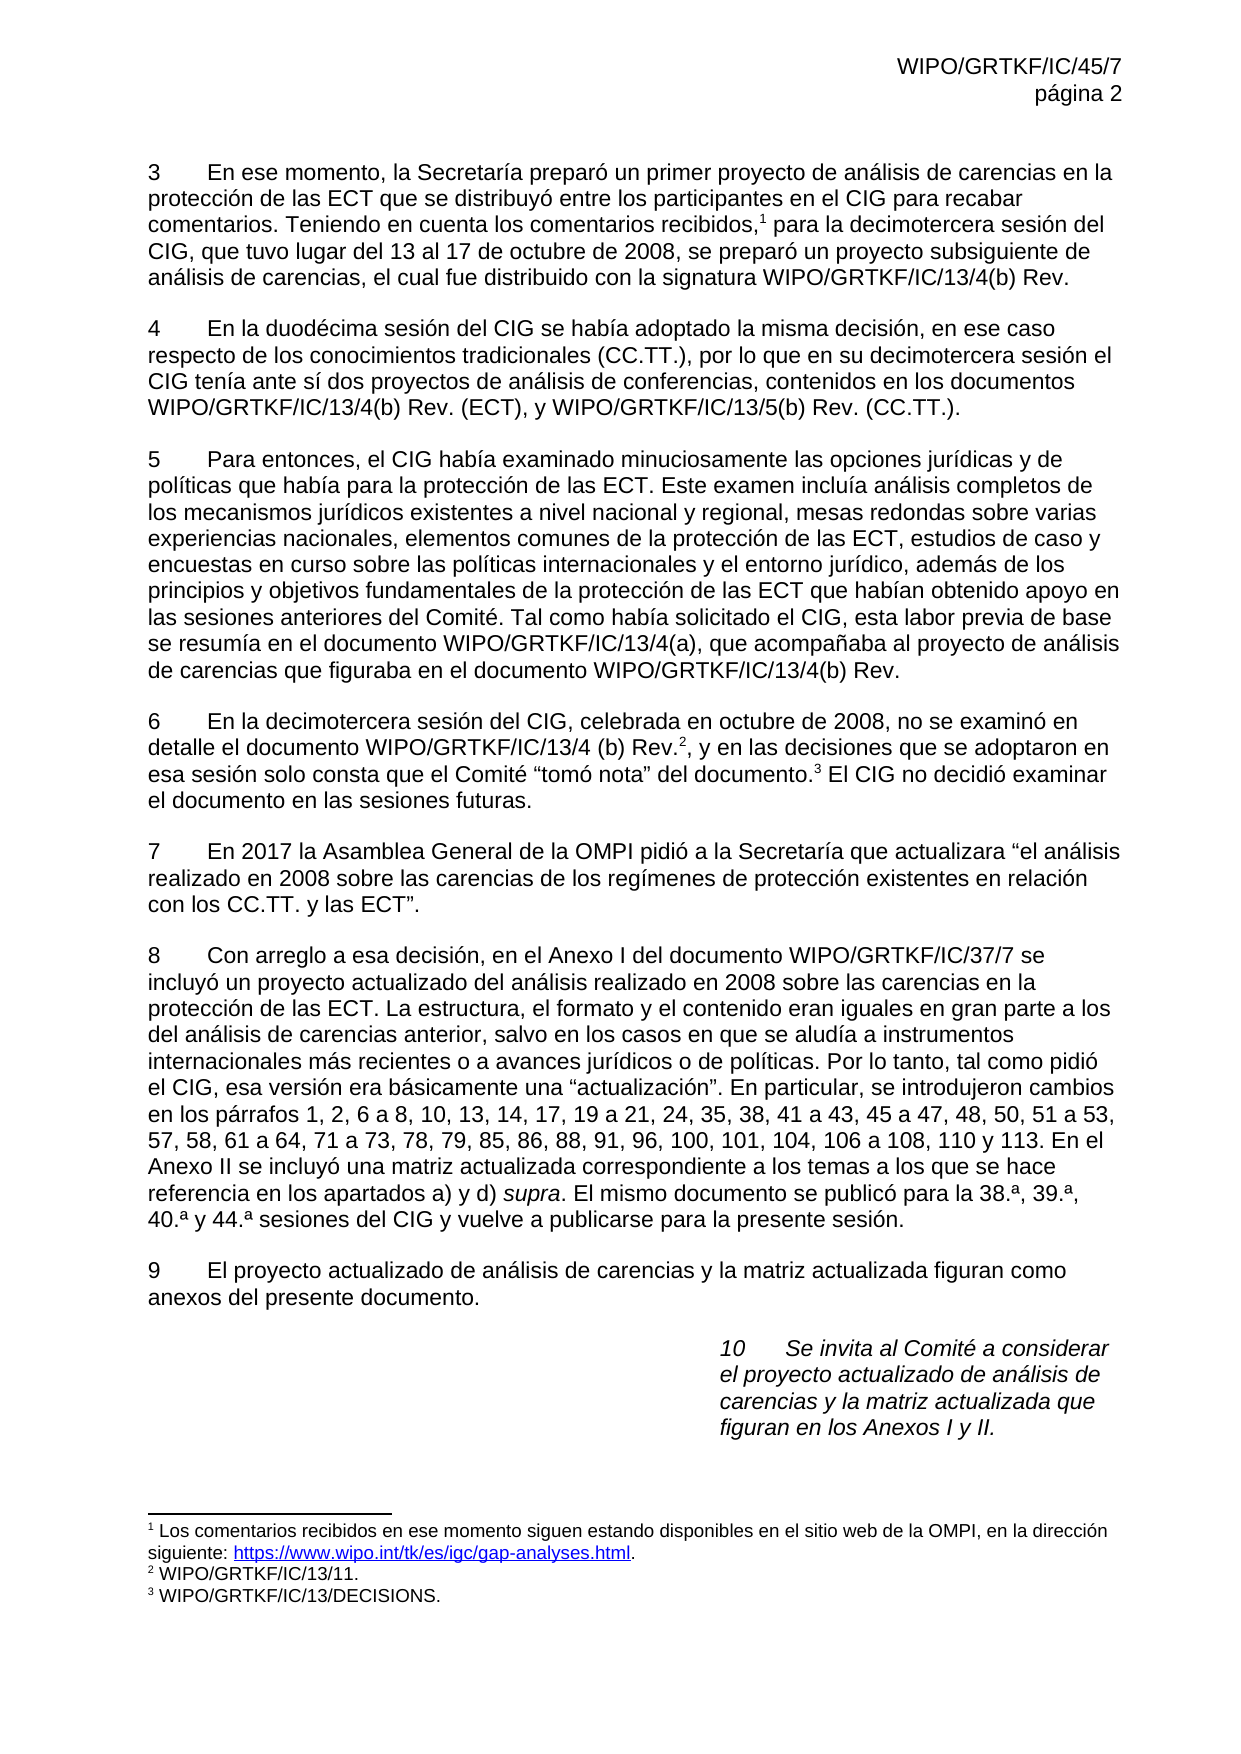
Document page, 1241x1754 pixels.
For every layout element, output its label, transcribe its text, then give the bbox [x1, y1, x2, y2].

text En ese momento, la Secretaría preparó un primer proyecto de análisis de carencias en la protección de las ECT que se distribuyó entre los participantes en el CIG para recabar comentarios. Teniendo en cuenta los comentarios recibidos, para la decimotercera sesión del CIG, que tuvo lugar del 13 al 17 de octubre de 2008, se preparó un proyecto subsiguiente de análisis de carencias, el cual fue distribuido con la signatura WIPO/GRTKF/IC/13/4(b) Rev. [148, 158, 1122, 290]
text En la duodécima sesión del CIG se había adoptado la misma decisión, en ese caso respecto de los conocimientos tradicionales (CC.TT.), por lo que en su decimotercera sesión el CIG tenía ante sí dos proyectos de análisis de conferencias, contenidos en los documentos WIPO/GRTKF/IC/13/4(b) Rev. (ECT), y WIPO/GRTKF/IC/13/5(b) Rev. (CC.TT.). [148, 315, 1122, 421]
text En la decimotercera sesión del CIG, celebrada en octubre de 2008, no se examinó en detalle el documento WIPO/GRTKF/IC/13/4 (b) Rev., y en las decisiones que se adoptaron en esa sesión solo consta que el Comité “tomó nota” del documento. El CIG no decidió examinar el documento en las sesiones futuras. [148, 708, 1122, 813]
text El proyecto actualizado de análisis de carencias y la matriz actualizada figuran como anexos del presente documento. [148, 1257, 1122, 1310]
text Se invita al Comité a considerar el proyecto actualizado de análisis de carencias y la matriz actualizada que figuran en los Anexos I y II. [719, 1335, 1122, 1440]
text Con arreglo a esa decisión, en el Anexo I del documento WIPO/GRTKF/IC/37/7 se incluyó un proyecto actualizado del análisis realizado en 2008 sobre las carencias en la protección de las ECT. La estructura, el formato y el contenido eran iguales en gran parte a los del análisis de carencias anterior, salvo en los casos en que se aludía a instrumentos internacionales más recientes o a avances jurídicos o de políticas. Por lo tanto, tal como pidió el CIG, esa versión era básicamente una “actualización”. En particular, se introdujeron cambios en los párrafos 1, 2, 6 a 8, 10, 13, 14, 17, 19 a 21, 24, 35, 38, 41 a 43, 45 a 47, 48, 50, 51 a 53, 57, 58, 61 a 64, 71 a 73, 78, 79, 85, 86, 88, 91, 96, 100, 101, 104, 106 a 108, 110 y 113. En el Anexo II se incluyó una matriz actualizada correspondiente a los temas a los que se hace referencia en los apartados a) y d) supra. El mismo documento se publicó para la 38.ª, 39.ª, 40.ª y 44.ª sesiones del CIG y vuelve a publicarse para la presente sesión. [148, 942, 1122, 1232]
text Para entonces, el CIG había examinado minuciosamente las opciones jurídicas y de políticas que había para la protección de las ECT. Este examen incluía análisis completos de los mecanismos jurídicos existentes a nivel nacional y regional, mesas redondas sobre varias experiencias nacionales, elementos comunes de la protección de las ECT, estudios de caso y encuestas en curso sobre las políticas internacionales y el entorno jurídico, además de los principios y objetivos fundamentales de la protección de las ECT que habían obtenido apoyo en las sesiones anteriores del Comité. Tal como había solicitado el CIG, esta labor previa de base se resumía en el documento WIPO/GRTKF/IC/13/4(a), que acompañaba al proyecto de análisis de carencias que figuraba en el documento WIPO/GRTKF/IC/13/4(b) Rev. [148, 446, 1122, 683]
text En 2017 la Asamblea General de la OMPI pidió a la Secretaría que actualizara “el análisis realizado en 2008 sobre las carencias de los regímenes de protección existentes en relación con los CC.TT. y las ECT”. [148, 838, 1122, 917]
